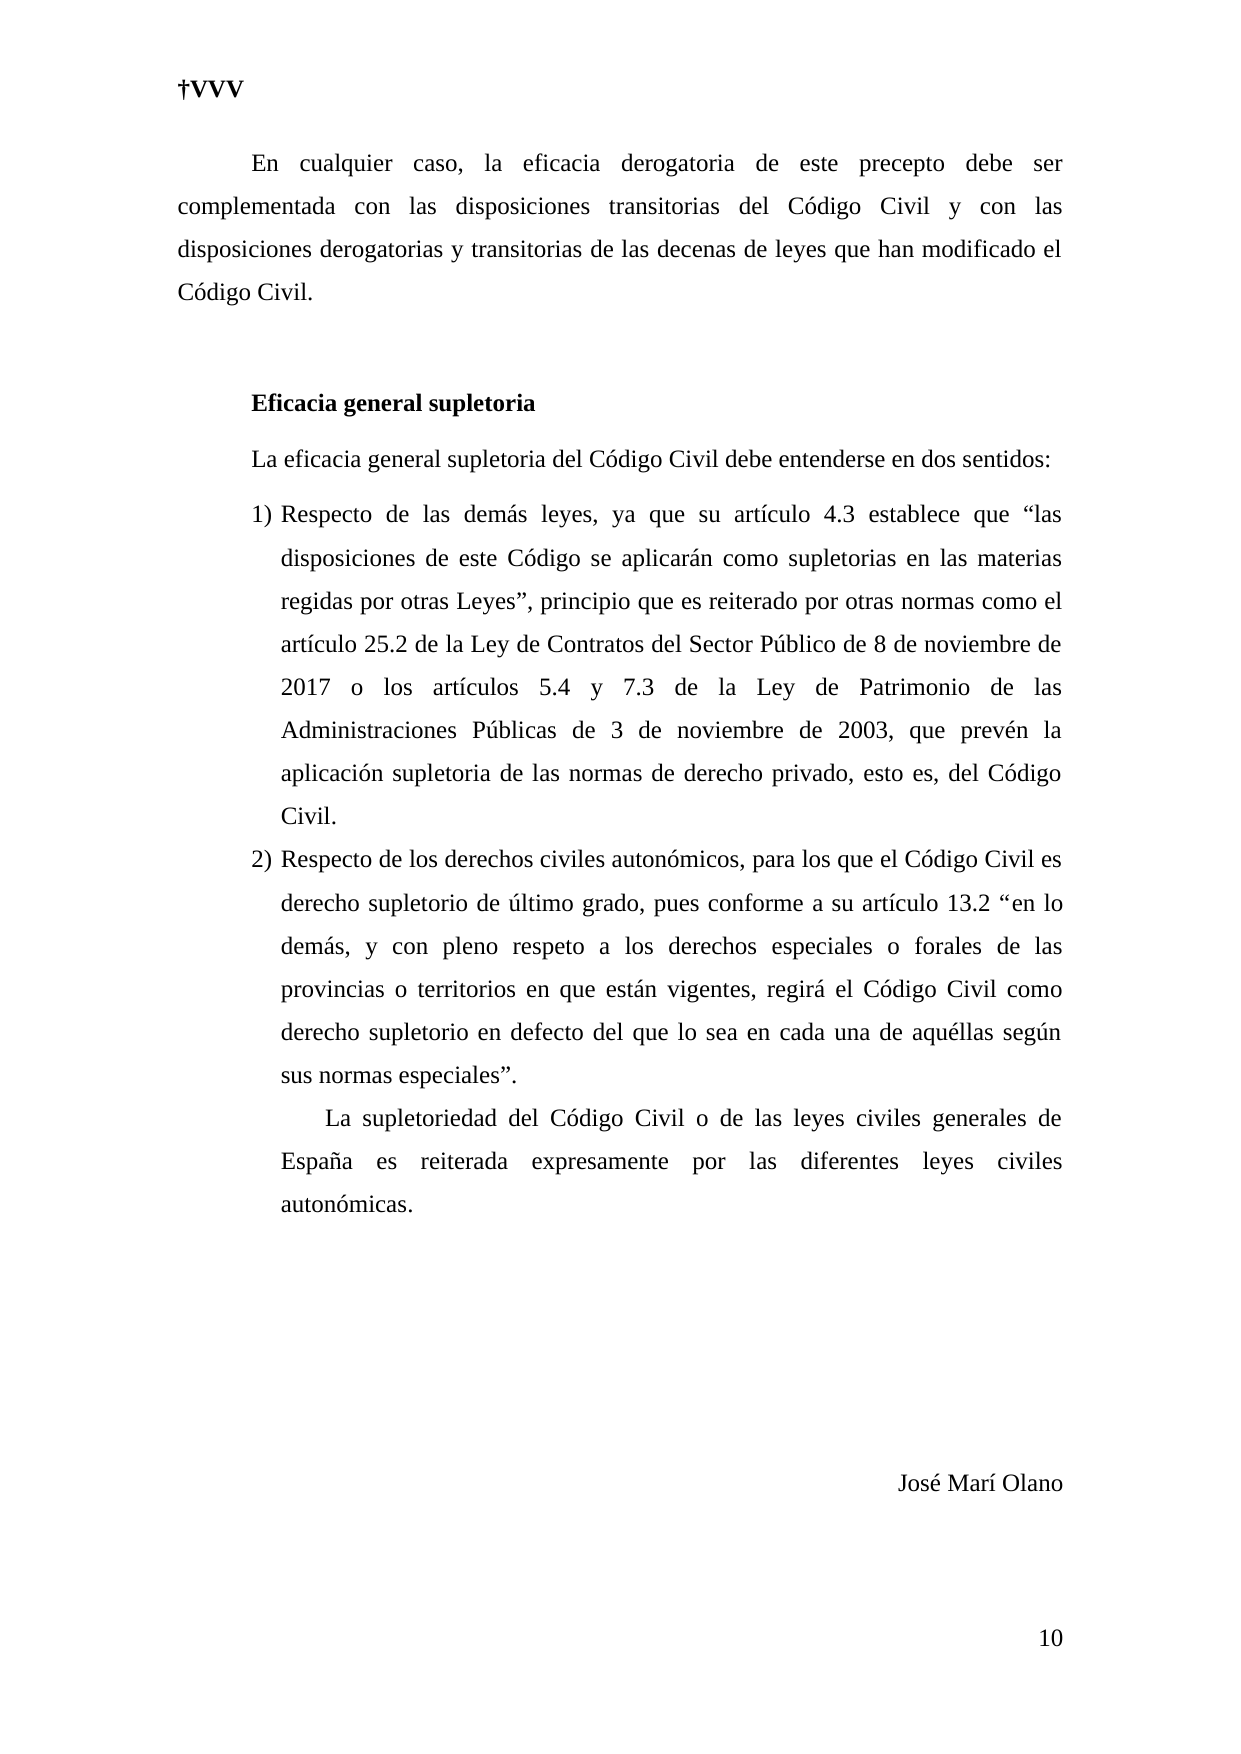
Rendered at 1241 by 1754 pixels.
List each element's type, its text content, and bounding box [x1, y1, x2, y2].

text Eficacia general supletoria [177, 388, 1063, 417]
list Respecto de los derechos civiles autonómicos, para los que el Código Civil es derecho supletorio de último grado, pues conforme a su artículo 13.2 “en lo demás, y con pleno respeto a los derechos especiales o forales de las provincias o territorios en que están vigentes, regirá el Código Civil como derecho supletorio en defecto del que lo sea en cada una de aquéllas según sus normas especiales”. [251, 844, 1063, 1089]
list La supletoriedad del Código Civil o de las leyes civiles generales de España es reiterada expresamente por las diferentes leyes civiles autonómicas. [281, 1103, 1063, 1218]
text En cualquier caso, la eficacia derogatoria de este precepto debe ser complementada con las disposiciones transitorias del Código Civil y con las disposiciones derogatorias y transitorias de las decenas de leyes que han modificado el Código Civil. [177, 148, 1063, 306]
list Respecto de las demás leyes, ya que su artículo 4.3 establece que “las disposiciones de este Código se aplicarán como supletorias en las materias regidas por otras Leyes”, principio que es reiterado por otras normas como el artículo 25.2 de la Ley de Contratos del Sector Público de 8 de noviembre de 2017 o los artículos 5.4 y 7.3 de la Ley de Patrimonio de las Administraciones Públicas de 3 de noviembre de 2003, que prevén la aplicación supletoria de las normas de derecho privado, esto es, del Código Civil. [251, 499, 1063, 830]
text La eficacia general supletoria del Código Civil debe entenderse en dos sentidos: [177, 444, 1063, 473]
text José Marí Olano [177, 1468, 1063, 1496]
